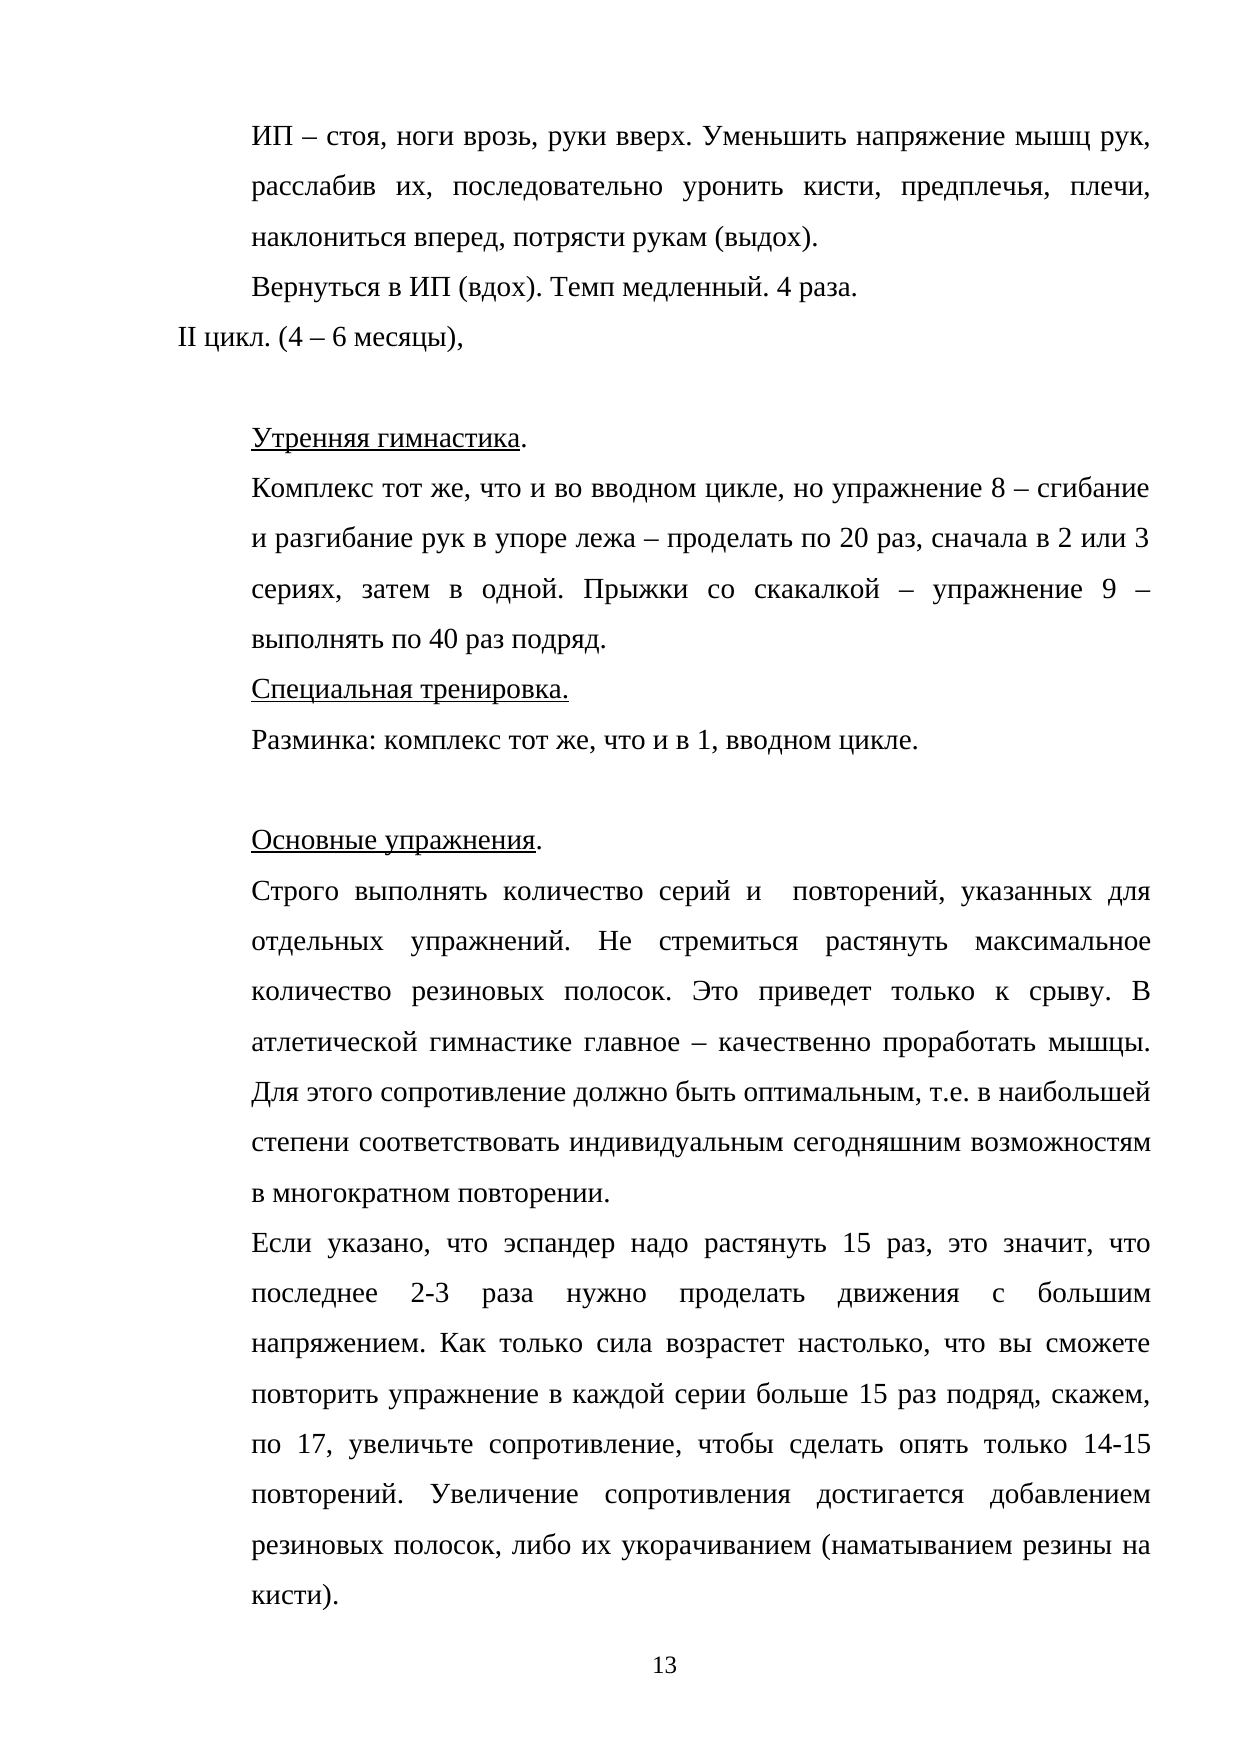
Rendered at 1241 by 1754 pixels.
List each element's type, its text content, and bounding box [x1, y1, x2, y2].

text Разминка: комплекс тот же, что и в 1, вводном цикле. [251, 722, 1152, 755]
text Основные упражнения. [251, 822, 1152, 856]
text ИП – стоя, ноги врозь, руки вверх. Уменьшить напряжение мышц рук, расслабив их, последовательно уронить кисти, предплечья, плечи, наклониться вперед, потрясти рукам (выдох). [251, 118, 1152, 252]
text Строго выполнять количество серий и повторений, указанных для отдельных упражнений. Не стремиться растянуть максимальное количество резиновых полосок. Это приведет только к срыву. В атлетической гимнастике главное – качественно проработать мышцы. Для этого сопротивление должно быть оптимальным, т.е. в наибольшей степени соответствовать индивидуальным сегодняшним возможностям в многократном повторении. [251, 873, 1152, 1208]
text II цикл. (4 – 6 месяцы), [177, 319, 1152, 353]
text Комплекс тот же, что и во вводном цикле, но упражнение 8 – сгибание и разгибание рук в упоре лежа – проделать по 20 раз, сначала в 2 или 3 сериях, затем в одной. Прыжки со скакалкой – упражнение 9 – выполнять по 40 раз подряд. [251, 470, 1152, 655]
text Вернуться в ИП (вдох). Темп медленный. 4 раза. [251, 269, 1152, 303]
text Утренняя гимнастика. [251, 420, 1152, 453]
text Если указано, что эспандер надо растянуть 15 раз, это значит, что последнее 2-3 раза нужно проделать движения с большим напряжением. Как только сила возрастет настолько, что вы сможете повторить упражнение в каждой серии больше 15 раз подряд, скажем, по 17, увеличьте сопротивление, чтобы сделать опять только 14-15 повторений. Увеличение сопротивления достигается добавлением резиновых полосок, либо их укорачиванием (наматыванием резины на кисти). [251, 1225, 1152, 1611]
text Специальная тренировка. [251, 672, 1152, 705]
